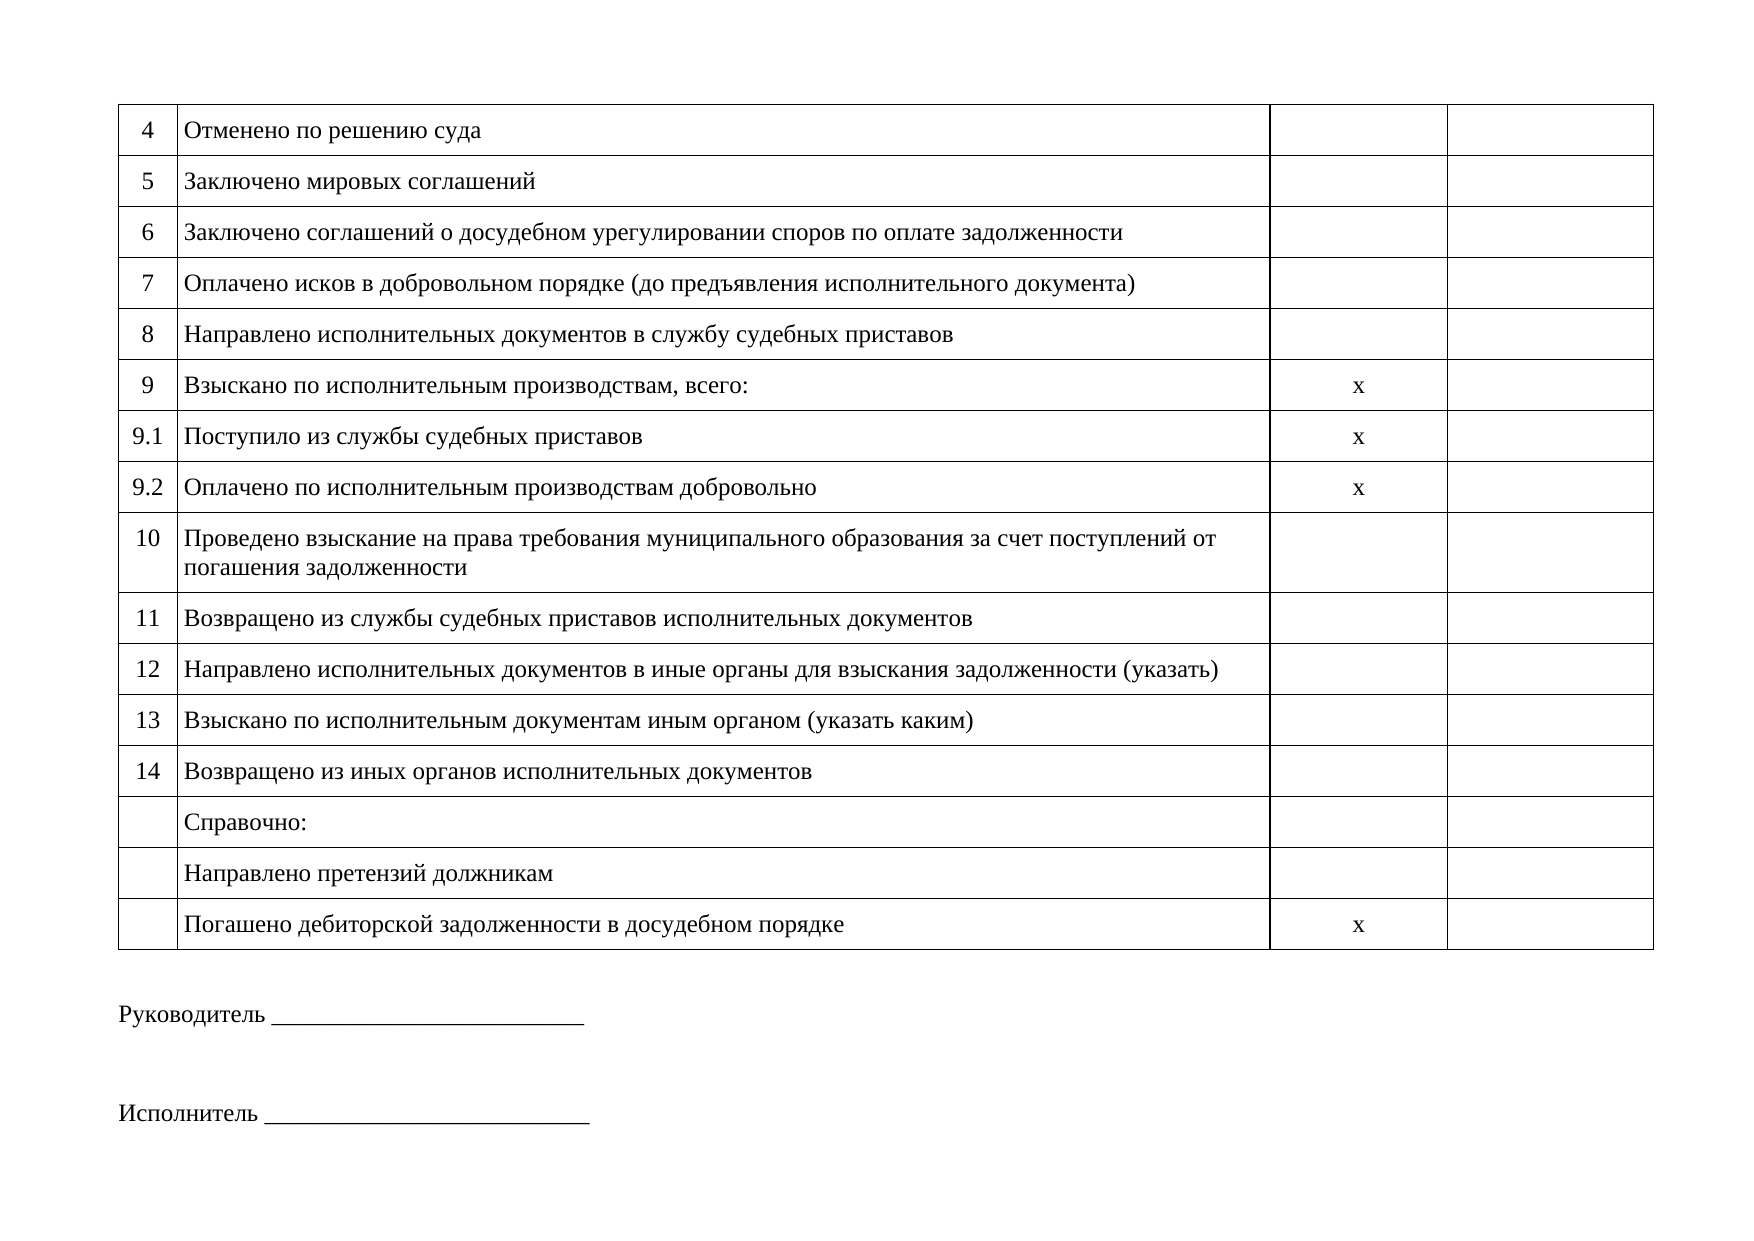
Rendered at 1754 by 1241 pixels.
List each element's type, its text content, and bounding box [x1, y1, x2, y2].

table_cell [1271, 644, 1447, 694]
table_cell Поступило из службы судебных приставов [178, 411, 1269, 461]
table_cell [1448, 644, 1653, 694]
table_cell [1271, 797, 1447, 847]
table_cell [1448, 797, 1653, 847]
table_cell [1448, 593, 1653, 643]
table_cell 6 [119, 207, 177, 257]
table_cell [1448, 105, 1653, 154]
table_cell Отменено по решению суда [178, 105, 1269, 154]
table_cell [1271, 156, 1447, 206]
table_cell [1448, 207, 1653, 257]
table_cell 14 [119, 746, 177, 796]
table_cell Оплачено по исполнительным производствам добровольно [178, 462, 1269, 512]
table_cell [1448, 848, 1653, 898]
table_cell 5 [119, 156, 177, 206]
table_cell [119, 899, 177, 949]
table_cell Оплачено исков в добровольном порядке (до предъявления исполнительного документа) [178, 258, 1269, 308]
table_cell Заключено мировых соглашений [178, 156, 1269, 206]
table_cell [1448, 411, 1653, 461]
table_cell [1448, 462, 1653, 512]
table_cell Погашено дебиторской задолженности в досудебном порядке [178, 899, 1269, 949]
table_cell 7 [119, 258, 177, 308]
table_cell [1271, 207, 1447, 257]
table_cell [1271, 105, 1447, 154]
table_cell 8 [119, 309, 177, 359]
table_cell [1448, 899, 1653, 949]
table_cell 11 [119, 593, 177, 643]
table_cell [119, 797, 177, 847]
table_cell Заключено соглашений о досудебном урегулировании споров по оплате задолженности [178, 207, 1269, 257]
table_cell 4 [119, 105, 177, 154]
table_cell [119, 848, 177, 898]
table_cell [1448, 746, 1653, 796]
table_cell x [1271, 899, 1447, 949]
table_cell [1448, 258, 1653, 308]
table_cell 12 [119, 644, 177, 694]
table_cell [1448, 695, 1653, 745]
table_cell Возвращено из службы судебных приставов исполнительных документов [178, 593, 1269, 643]
table_cell Направлено претензий должникам [178, 848, 1269, 898]
table_cell Взыскано по исполнительным документам иным органом (указать каким) [178, 695, 1269, 745]
table_cell [1448, 360, 1653, 410]
table_cell [1271, 258, 1447, 308]
table_cell 9 [119, 360, 177, 410]
table_cell 9.2 [119, 462, 177, 512]
table_cell [1271, 309, 1447, 359]
table_cell [1271, 593, 1447, 643]
table_cell Направлено исполнительных документов в иные органы для взыскания задолженности (указать) [178, 644, 1269, 694]
table_cell x [1271, 360, 1447, 410]
table_cell x [1271, 462, 1447, 512]
table_cell [1448, 156, 1653, 206]
table_cell Проведено взыскание на права требования муниципального образования за счет поступлений от погашения задолженности [178, 513, 1269, 592]
table_cell [1448, 309, 1653, 359]
table_cell Направлено исполнительных документов в службу судебных приставов [178, 309, 1269, 359]
table_cell [1448, 513, 1653, 592]
table_cell x [1271, 411, 1447, 461]
table_cell [1271, 695, 1447, 745]
text Исполнитель __________________________ [118, 1098, 1680, 1127]
table_cell [1271, 746, 1447, 796]
table_cell [1271, 848, 1447, 898]
table_cell 9.1 [119, 411, 177, 461]
text Руководитель _________________________ [118, 999, 1680, 1028]
table_cell 10 [119, 513, 177, 592]
table_cell [1271, 513, 1447, 592]
table_cell Взыскано по исполнительным производствам, всего: [178, 360, 1269, 410]
table_cell Справочно: [178, 797, 1269, 847]
table_cell Возвращено из иных органов исполнительных документов [178, 746, 1269, 796]
table_cell 13 [119, 695, 177, 745]
